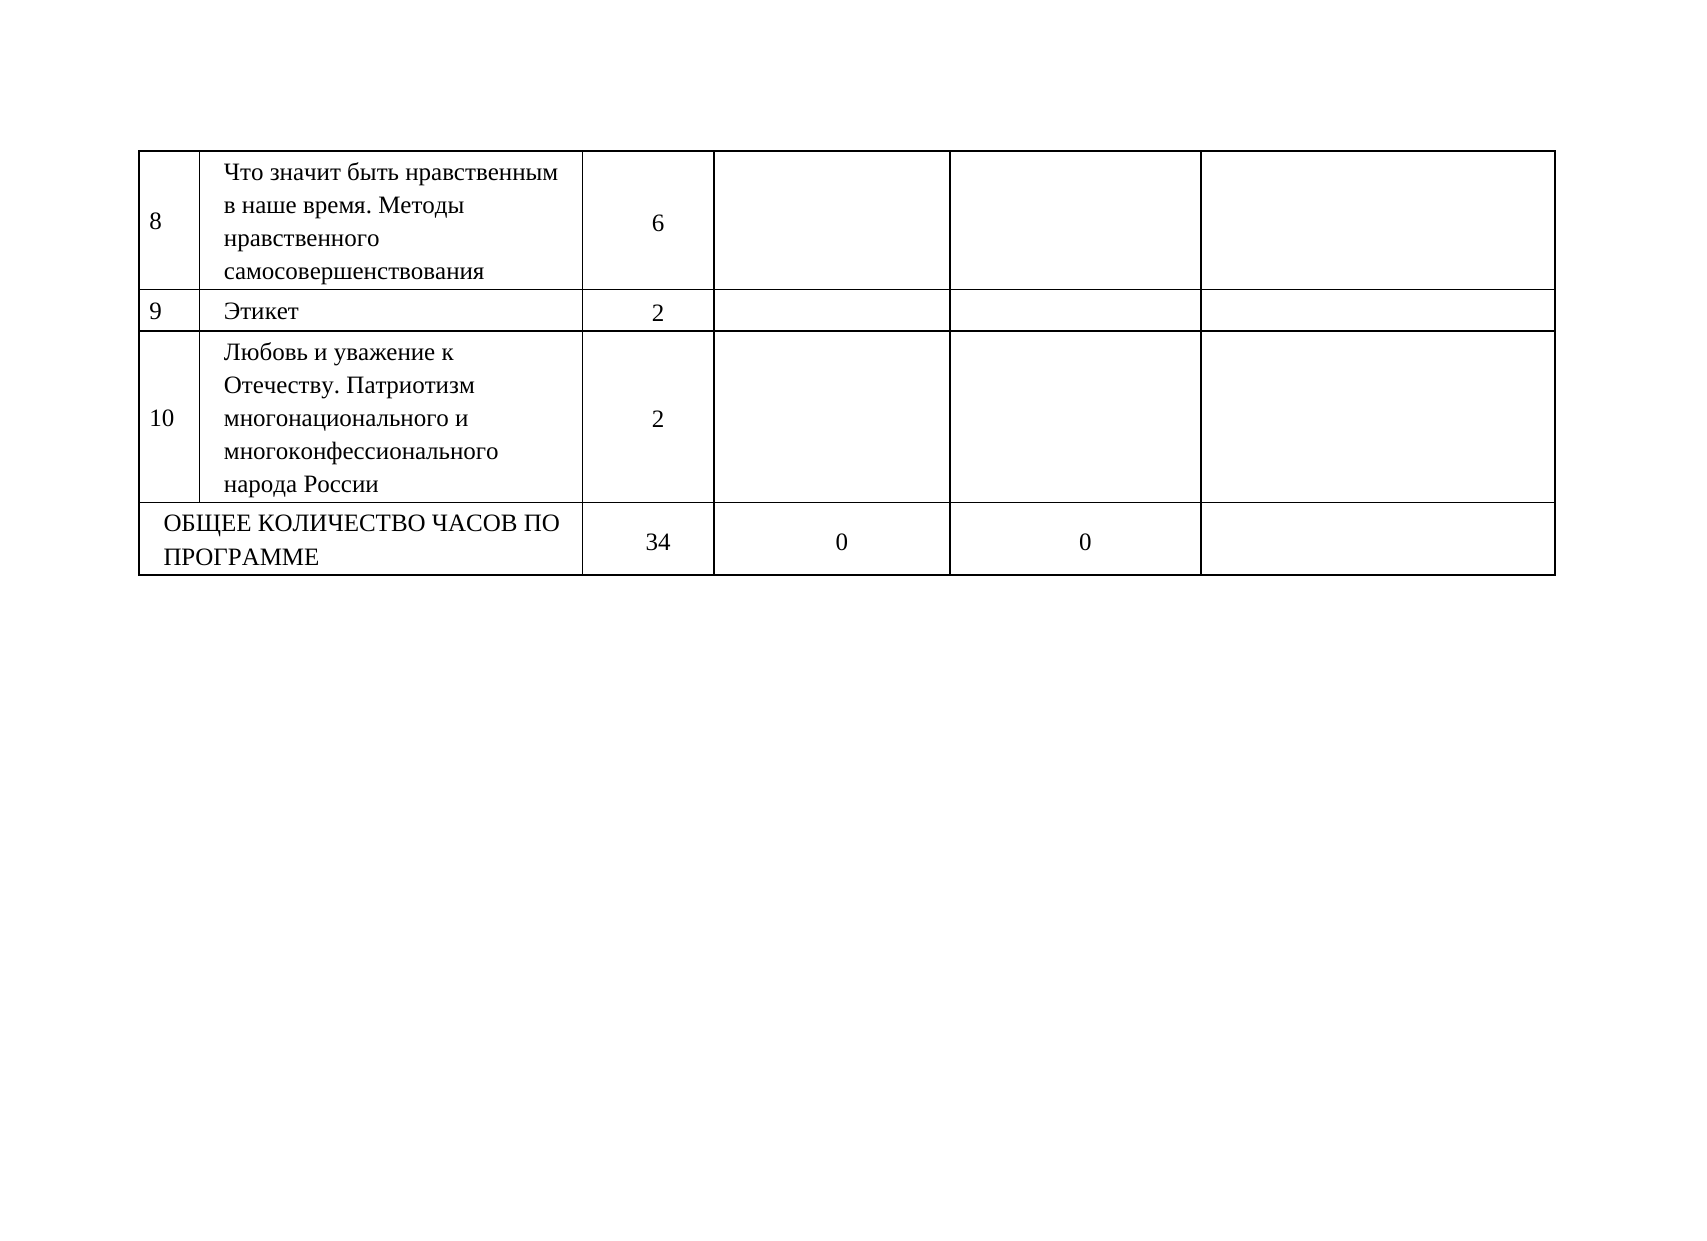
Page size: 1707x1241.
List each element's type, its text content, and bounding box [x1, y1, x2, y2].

table_cell 0 [715, 503, 949, 574]
table_cell ОБЩЕЕ КОЛИЧЕСТВО ЧАСОВ ПО ПРОГРАММЕ [140, 503, 582, 574]
table_cell [1202, 152, 1554, 288]
table_cell [951, 290, 1200, 330]
table_cell Этикет [200, 290, 582, 330]
table_cell [715, 332, 949, 502]
table_cell 6 [583, 152, 713, 288]
table_cell Любовь и уважение к Отечеству. Патриотизм многонационального и многоконфессионального народа России [200, 332, 582, 502]
table_cell [715, 152, 949, 288]
table_cell 2 [583, 332, 713, 502]
table_cell [1202, 503, 1554, 574]
table_cell [1202, 290, 1554, 330]
table_cell 8 [140, 152, 199, 288]
table_cell 2 [583, 290, 713, 330]
table_cell 10 [140, 332, 199, 502]
table_cell [951, 152, 1200, 288]
table_cell 0 [951, 503, 1200, 574]
table_cell [951, 332, 1200, 502]
table_cell Что значит быть нравственным в наше время. Методы нравственного самосовершенствования [200, 152, 582, 288]
table_cell 9 [140, 290, 199, 330]
table_cell [1202, 332, 1554, 502]
table_cell [715, 290, 949, 330]
table_cell 34 [583, 503, 713, 574]
